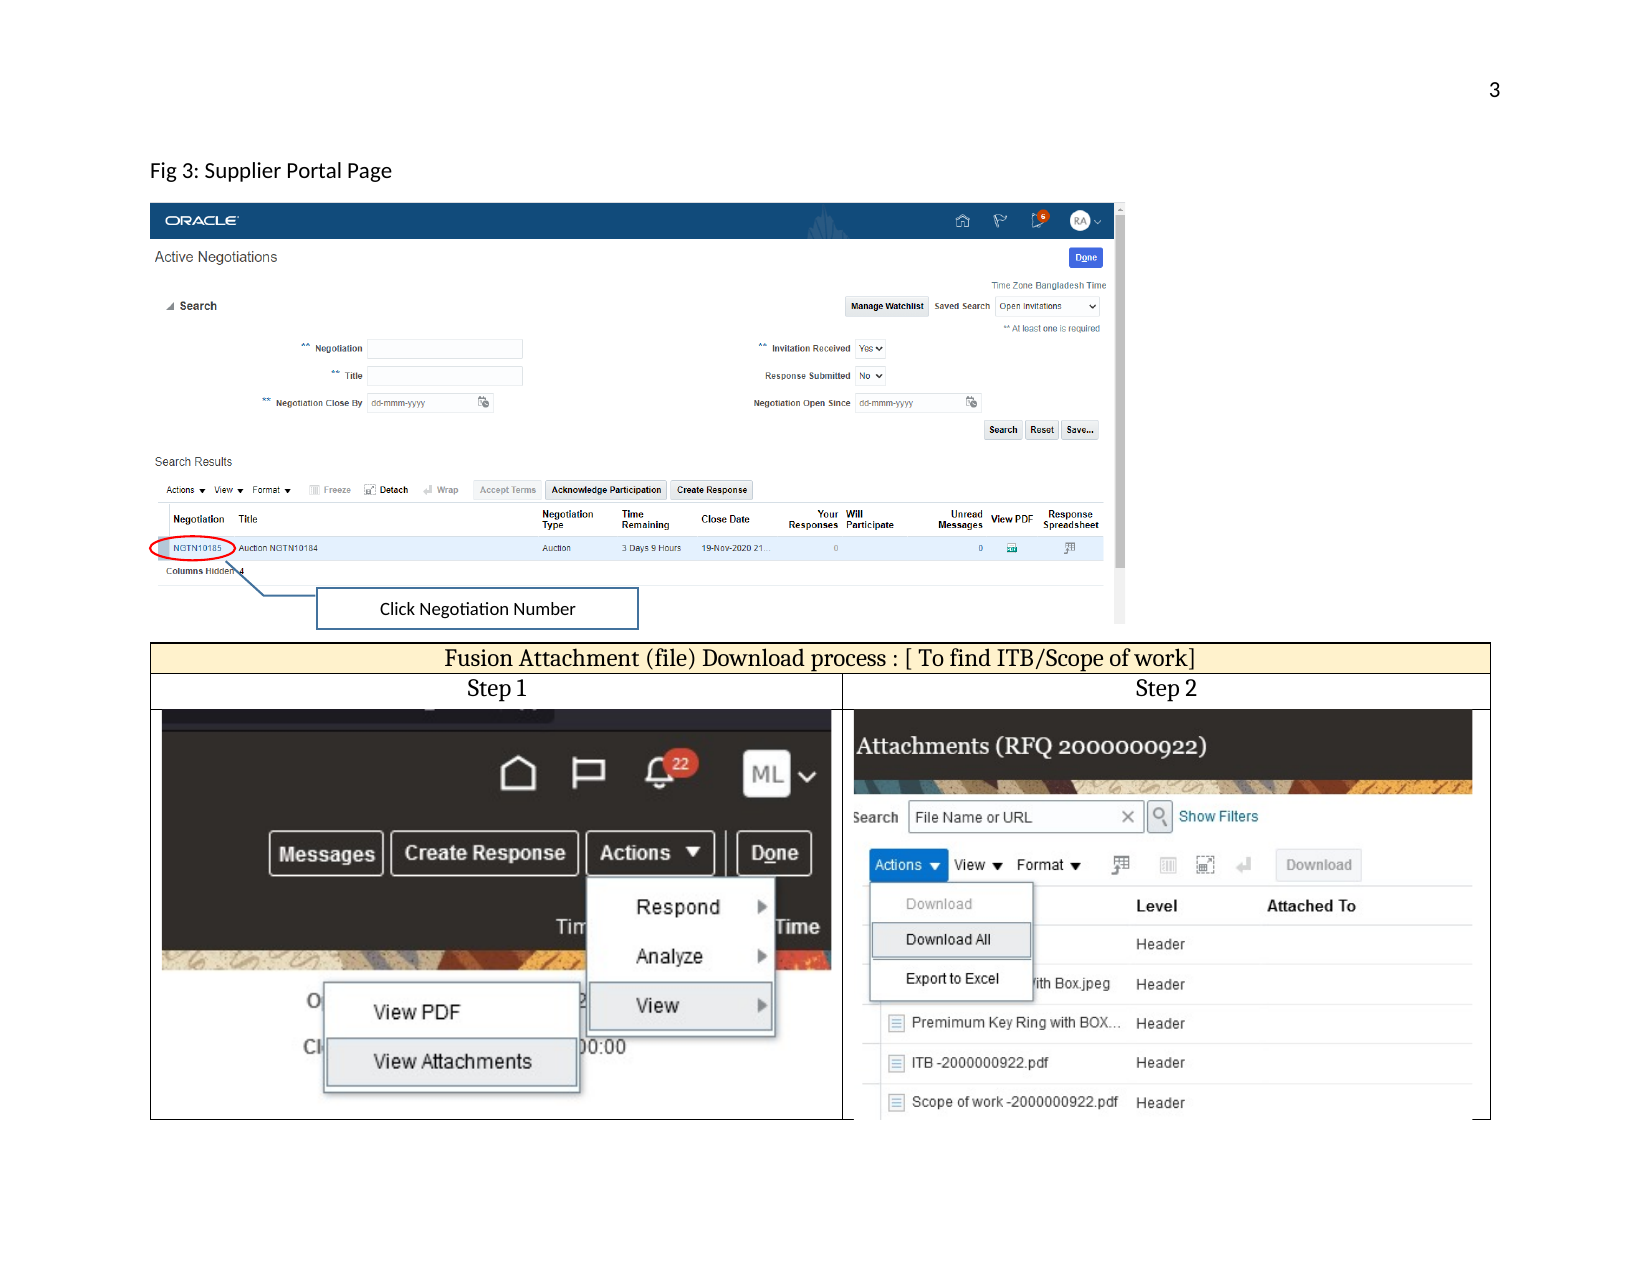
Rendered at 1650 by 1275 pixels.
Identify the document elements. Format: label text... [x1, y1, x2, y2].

table_cell [843, 710, 853, 1119]
picture [853, 709, 1473, 1120]
table_cell [151, 710, 842, 1119]
table_cell [1473, 710, 1490, 1119]
picture [150, 202, 1125, 624]
table_cell Step 2 [843, 674, 1490, 709]
picture [161, 709, 832, 1115]
picture [152, 538, 233, 559]
picture [318, 589, 637, 624]
table_cell Step 1 [151, 674, 842, 709]
text Fig 3: Supplier Portal Page [150, 156, 1500, 184]
table_header Fusion Attachment (file) Download process : [ To find ITB/Scope of work] [151, 644, 1490, 673]
